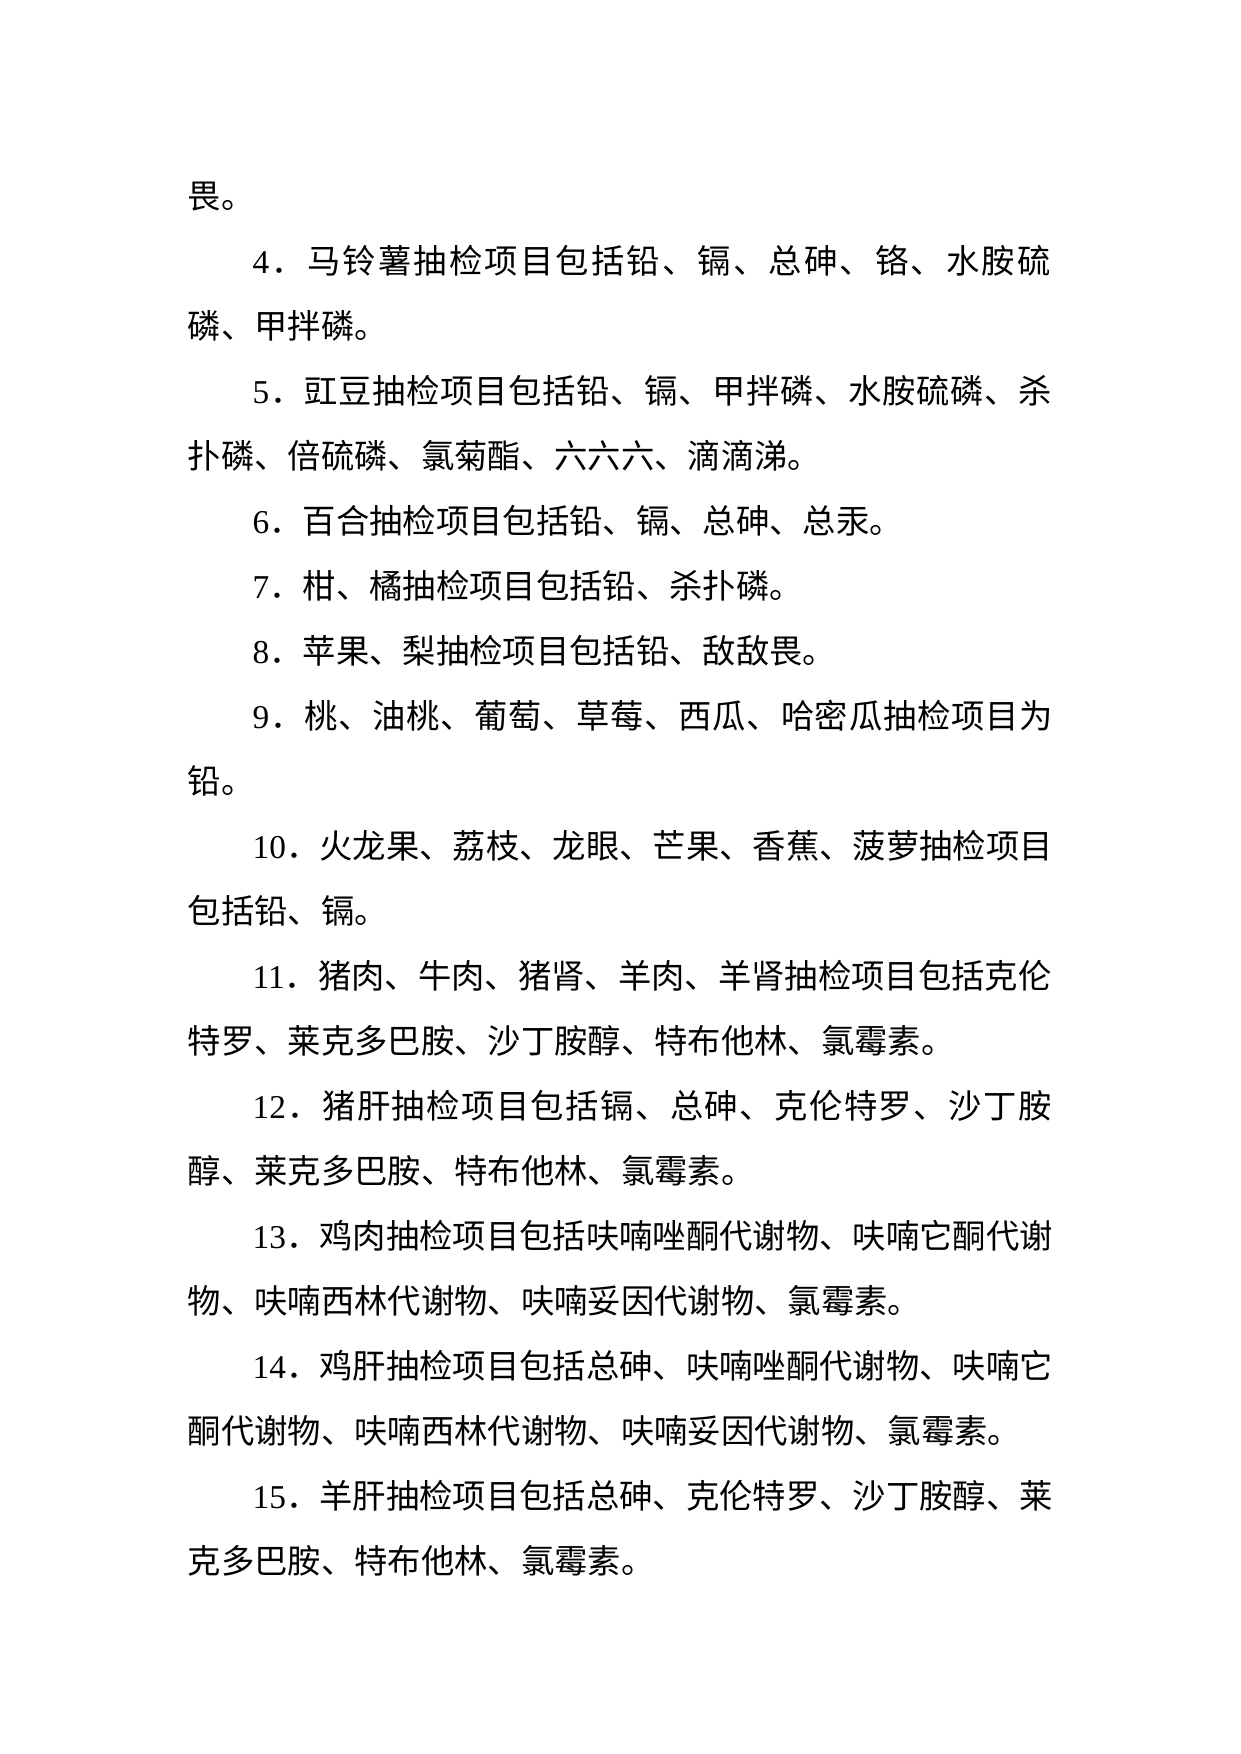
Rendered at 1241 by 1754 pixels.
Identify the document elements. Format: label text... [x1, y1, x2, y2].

list 11．猪肉、牛肉、猪肾、羊肉、羊肾抽检项目包括克伦特罗、莱克多巴胺、沙丁胺醇、特布他林、氯霉素。 [187, 942, 1053, 1072]
list 8．苹果、梨抽检项目包括铅、敌敌畏。 [187, 617, 1053, 682]
list 14．鸡肝抽检项目包括总砷、呋喃唑酮代谢物、呋喃它酮代谢物、呋喃西林代谢物、呋喃妥因代谢物、氯霉素。 [187, 1332, 1053, 1462]
list 6．百合抽检项目包括铅、镉、总砷、总汞。 [187, 487, 1053, 552]
list 9．桃、油桃、葡萄、草莓、西瓜、哈密瓜抽检项目为铅。 [187, 682, 1053, 812]
list 13．鸡肉抽检项目包括呋喃唑酮代谢物、呋喃它酮代谢物、呋喃西林代谢物、呋喃妥因代谢物、氯霉素。 [187, 1202, 1053, 1332]
list 7．柑、橘抽检项目包括铅、杀扑磷。 [187, 552, 1053, 617]
list 15．羊肝抽检项目包括总砷、克伦特罗、沙丁胺醇、莱克多巴胺、特布他林、氯霉素。 [187, 1462, 1053, 1592]
list 10．火龙果、荔枝、龙眼、芒果、香蕉、菠萝抽检项目包括铅、镉。 [187, 812, 1053, 942]
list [187, 162, 1053, 227]
list 5．豇豆抽检项目包括铅、镉、甲拌磷、水胺硫磷、杀扑磷、倍硫磷、氯菊酯、六六六、滴滴涕。 [187, 357, 1053, 487]
list 4．马铃薯抽检项目包括铅、镉、总砷、铬、水胺硫磷、甲拌磷。 [187, 227, 1053, 357]
list 12．猪肝抽检项目包括镉、总砷、克伦特罗、沙丁胺醇、莱克多巴胺、特布他林、氯霉素。 [187, 1072, 1053, 1202]
